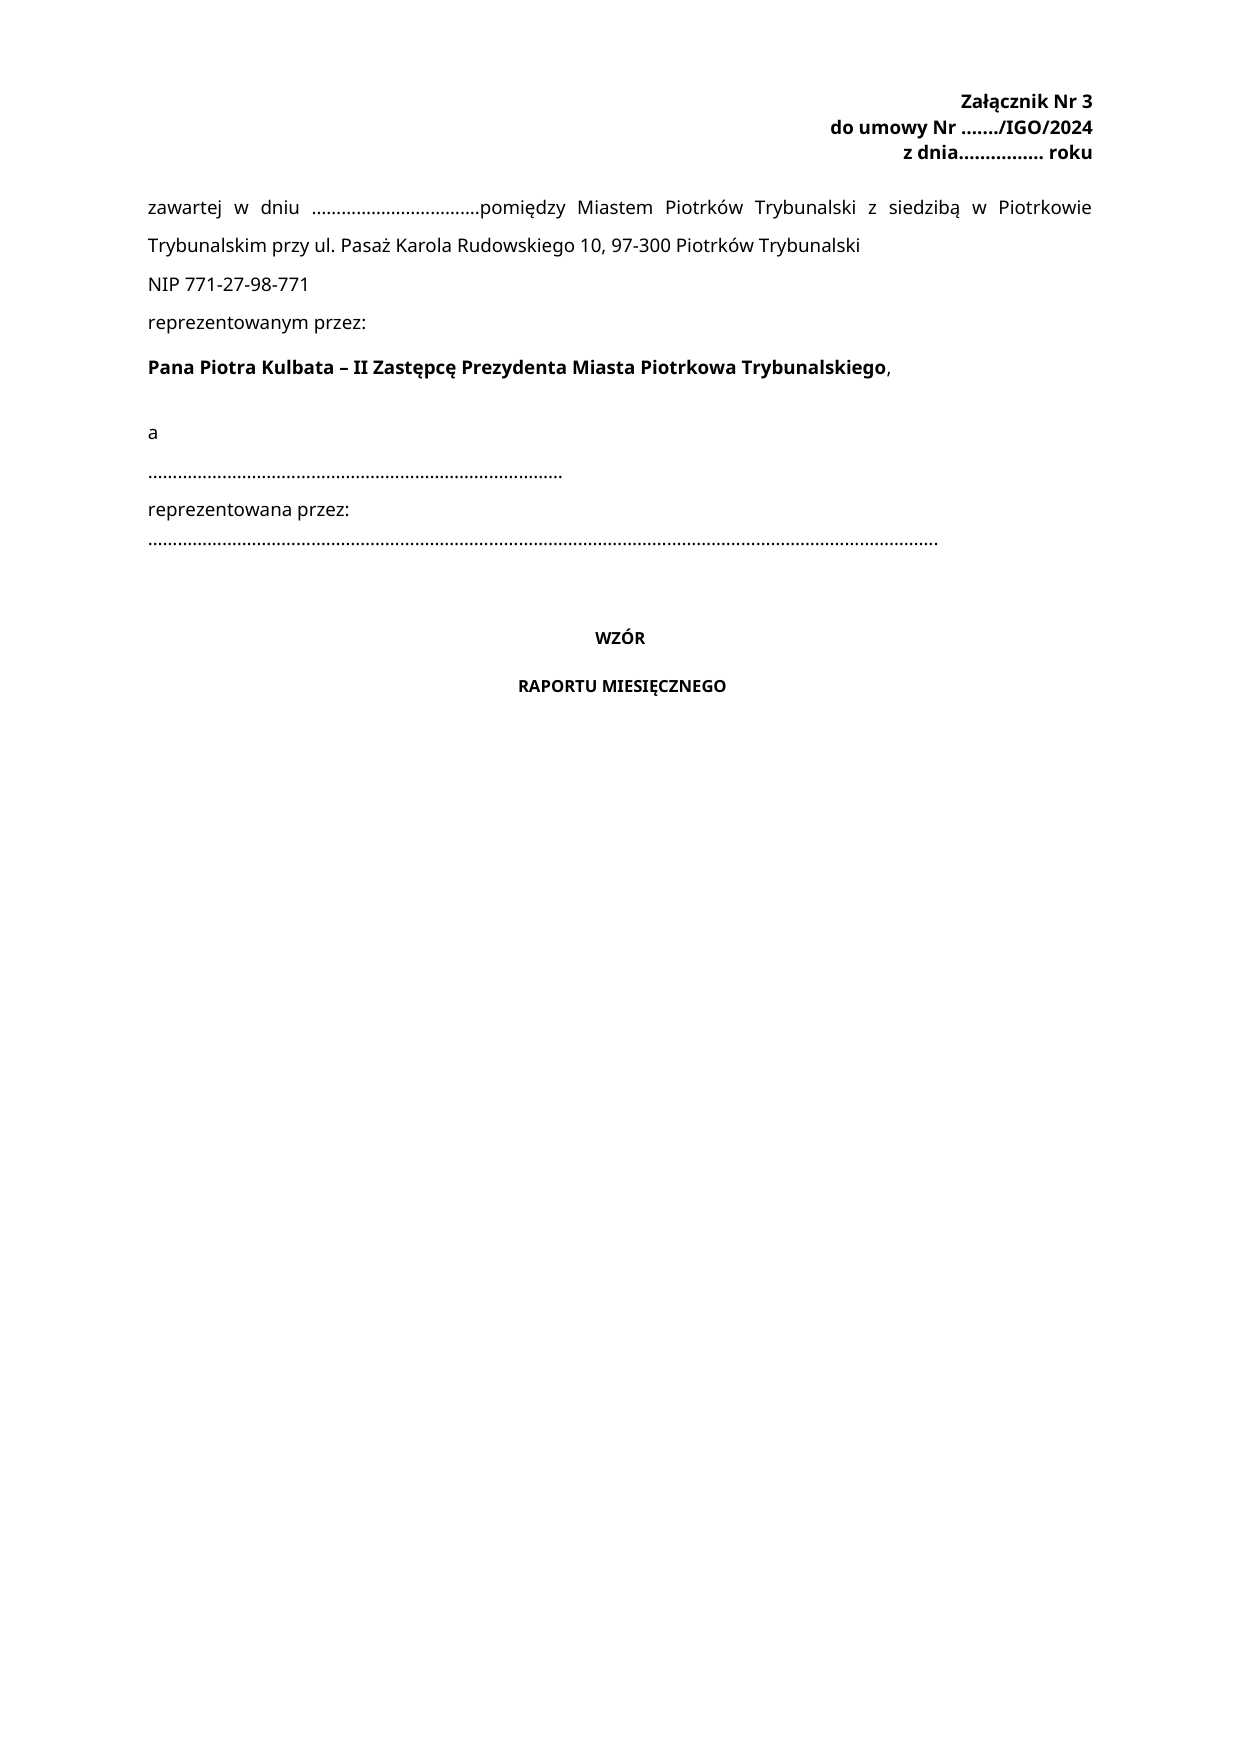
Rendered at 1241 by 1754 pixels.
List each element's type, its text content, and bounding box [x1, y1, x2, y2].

text z dnia……………. roku [148, 140, 1093, 165]
text ………………………………………………………………………… [148, 458, 1093, 483]
text reprezentowanym przez: [148, 309, 1093, 334]
text zawartej w dniu …………………………….pomiędzy Miastem Piotrków Trybunalski z siedzibą w Piotrkowie Trybunalskim przy ul. Pasaż Karola Rudowskiego 10, 97-300 Piotrków Trybunalski [148, 194, 1093, 258]
text Pana Piotra Kulbata – II Zastępcę Prezydenta Miasta Piotrkowa Trybunalskiego, [148, 347, 1093, 381]
text reprezentowana przez: [148, 496, 1093, 522]
text ……………………………………………………………………………………………………………………………………………. [148, 525, 1093, 551]
text a [148, 420, 1093, 445]
text Załącznik Nr 3 [148, 89, 1093, 114]
text do umowy Nr …..../IGO/2024 [148, 114, 1093, 140]
text RAPORTU MIESIĘCZNEGO [148, 674, 1093, 697]
text WZÓR [148, 626, 1093, 649]
text NIP 771-27-98-771 [148, 271, 1093, 296]
